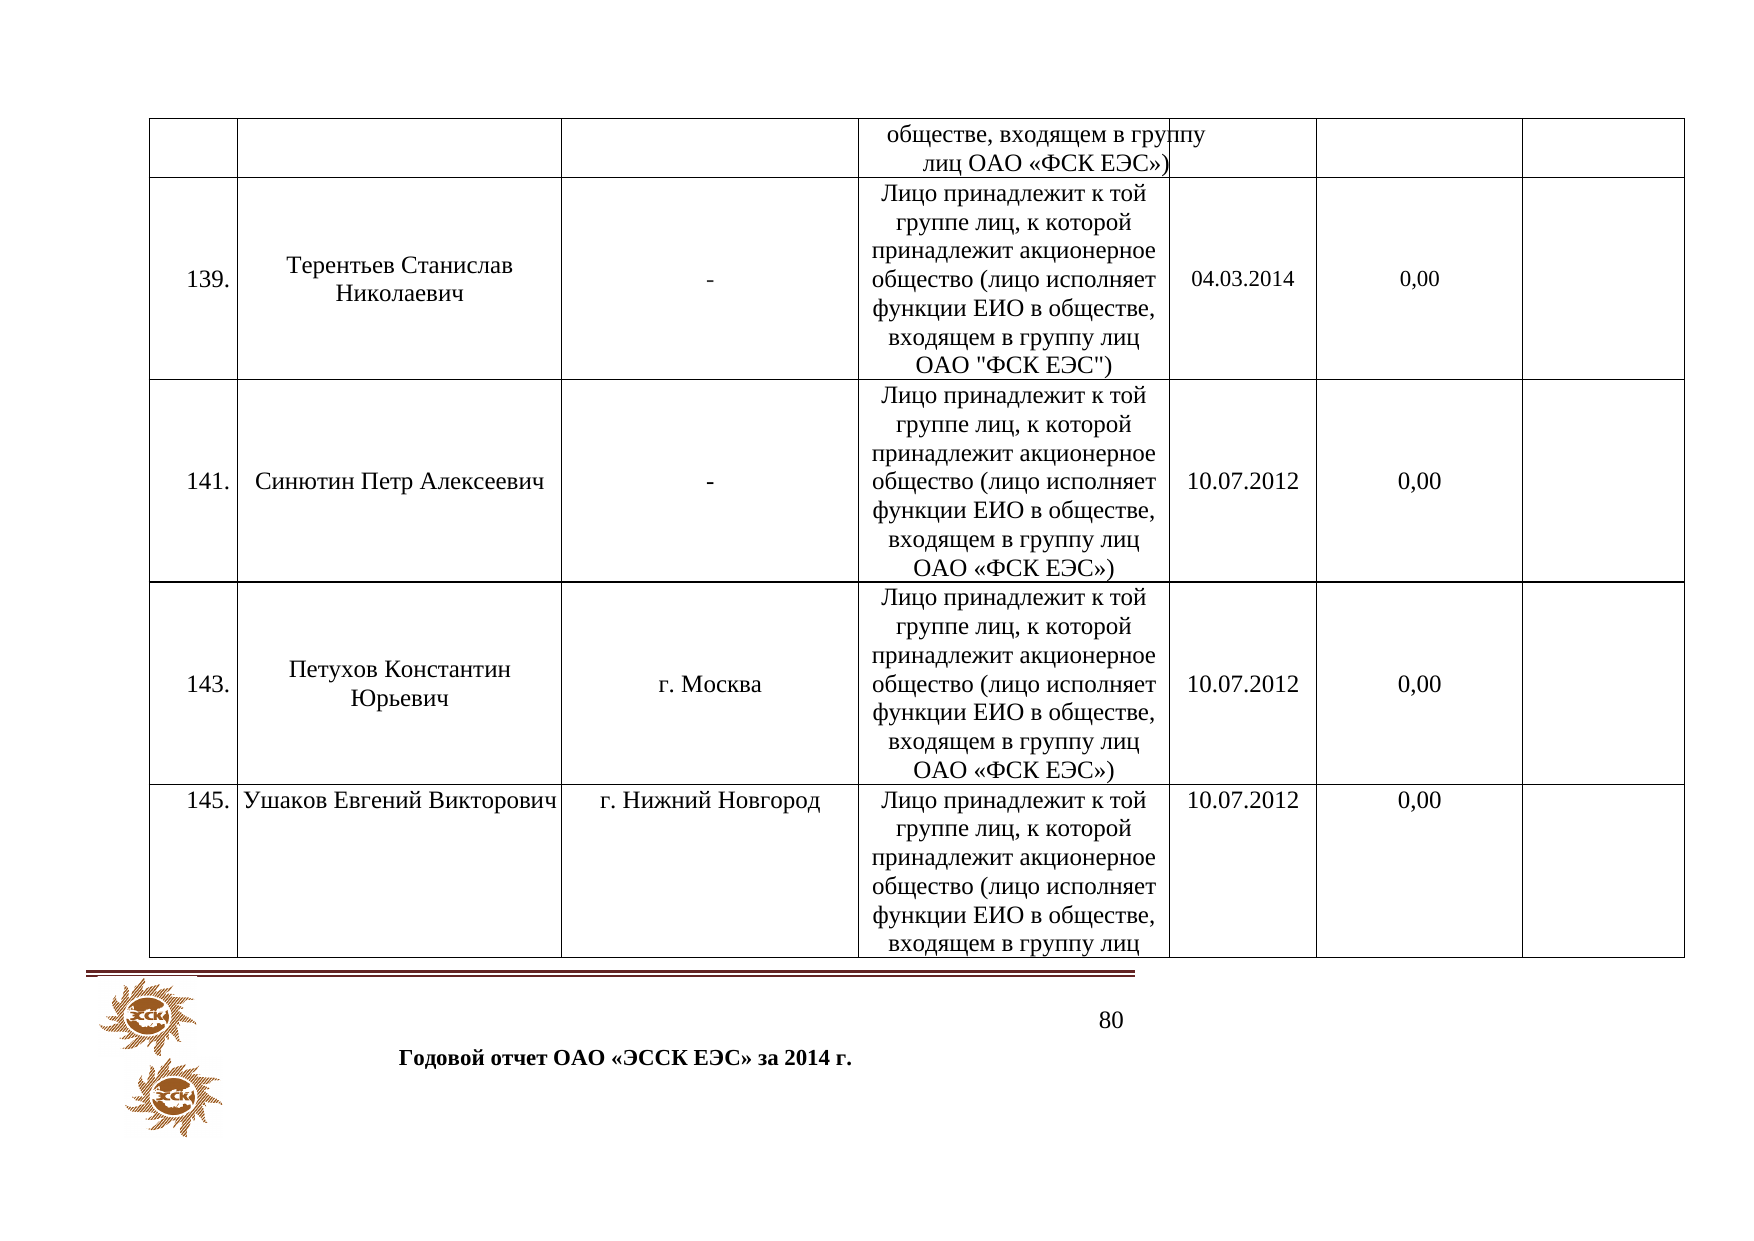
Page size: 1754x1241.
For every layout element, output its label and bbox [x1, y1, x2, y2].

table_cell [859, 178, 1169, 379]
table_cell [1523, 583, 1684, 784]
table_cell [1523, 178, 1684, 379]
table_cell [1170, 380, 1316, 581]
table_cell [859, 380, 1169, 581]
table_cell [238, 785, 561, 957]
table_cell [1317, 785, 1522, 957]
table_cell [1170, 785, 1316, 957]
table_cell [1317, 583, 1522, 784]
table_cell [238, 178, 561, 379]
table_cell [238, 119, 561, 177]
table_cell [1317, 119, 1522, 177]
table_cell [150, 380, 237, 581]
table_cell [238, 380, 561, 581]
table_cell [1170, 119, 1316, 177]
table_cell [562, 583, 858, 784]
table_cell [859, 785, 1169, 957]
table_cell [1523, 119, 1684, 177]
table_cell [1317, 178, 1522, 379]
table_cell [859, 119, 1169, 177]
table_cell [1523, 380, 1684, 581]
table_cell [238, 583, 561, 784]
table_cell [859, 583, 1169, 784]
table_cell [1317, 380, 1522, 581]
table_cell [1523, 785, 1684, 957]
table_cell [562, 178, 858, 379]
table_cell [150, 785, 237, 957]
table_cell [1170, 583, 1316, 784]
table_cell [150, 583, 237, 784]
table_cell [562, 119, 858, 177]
picture [97, 976, 224, 1138]
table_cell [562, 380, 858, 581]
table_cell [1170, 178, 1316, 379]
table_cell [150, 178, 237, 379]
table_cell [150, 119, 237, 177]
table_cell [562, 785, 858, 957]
